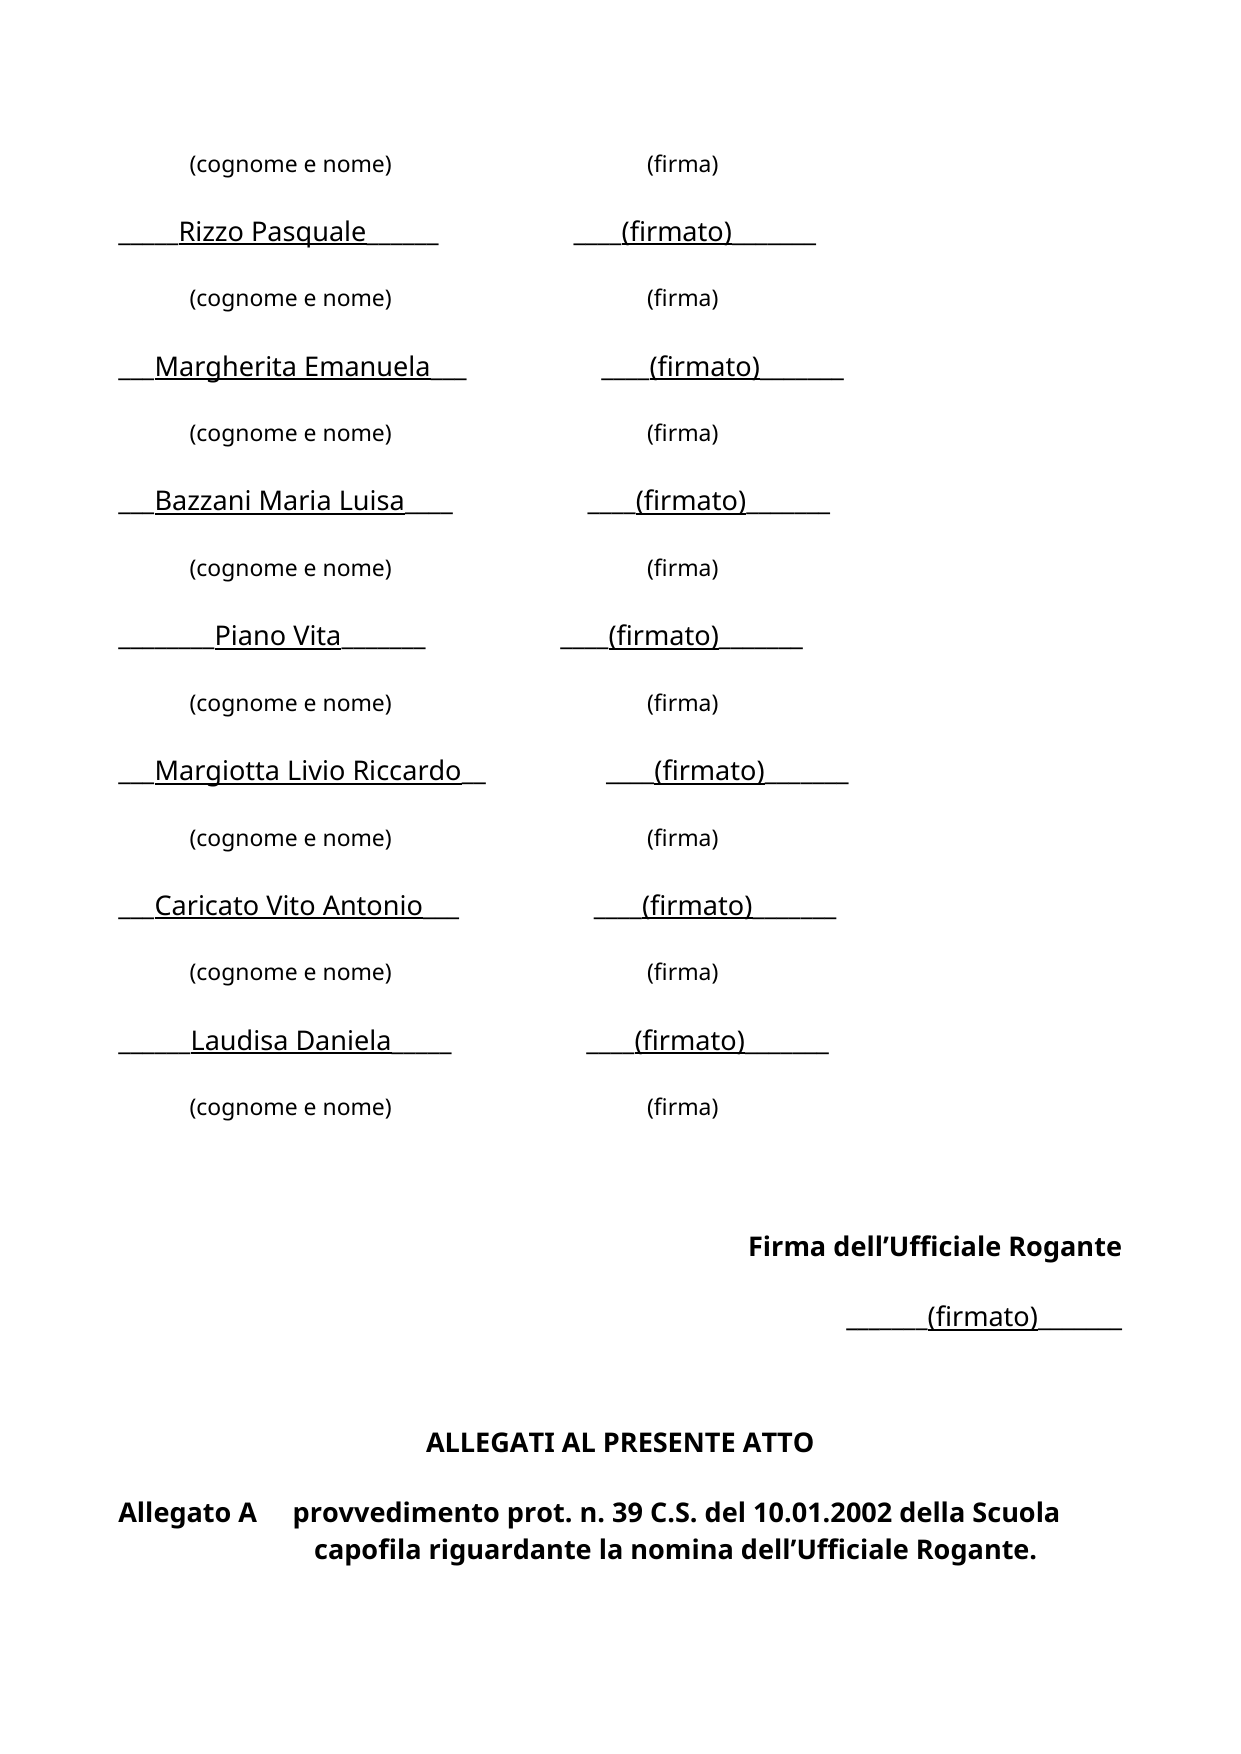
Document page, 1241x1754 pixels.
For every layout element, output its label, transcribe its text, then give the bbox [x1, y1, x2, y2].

text Firma dell’Ufficiale Rogante [216, 1227, 1122, 1264]
text ______Laudisa Daniela_____ ____(firmato)_______ [118, 1021, 1122, 1058]
text (cognome e nome) (firma) [118, 1091, 1122, 1122]
text (cognome e nome) (firma) [118, 148, 1122, 179]
text (cognome e nome) (firma) [118, 822, 1122, 853]
text ALLEGATI AL PRESENTE ATTO [118, 1423, 1122, 1460]
text (cognome e nome) (firma) [118, 552, 1122, 583]
text (cognome e nome) (firma) [118, 956, 1122, 988]
text (cognome e nome) (firma) [118, 687, 1122, 718]
text (cognome e nome) (firma) [118, 417, 1122, 448]
text ___Margherita Emanuela___ ____(firmato)_______ [118, 347, 1122, 384]
text _____Rizzo Pasquale______ ____(firmato)_______ [118, 212, 1122, 249]
text _______(firmato)_______ [216, 1298, 1122, 1334]
text ___Caricato Vito Antonio___ ____(firmato)_______ [118, 886, 1122, 923]
text ________Piano Vita_______ ____(firmato)_______ [118, 617, 1122, 653]
text ___Bazzani Maria Luisa____ ____(firmato)_______ [118, 482, 1122, 519]
text (cognome e nome) (firma) [118, 282, 1122, 314]
text Allegato A provvedimento prot. n. 39 C.S. del 10.01.2002 della Scuola capofila riguardante la nomina dell’Ufficiale Rogante. [118, 1493, 1122, 1567]
text ___Margiotta Livio Riccardo__ ____(firmato)_______ [118, 751, 1122, 788]
